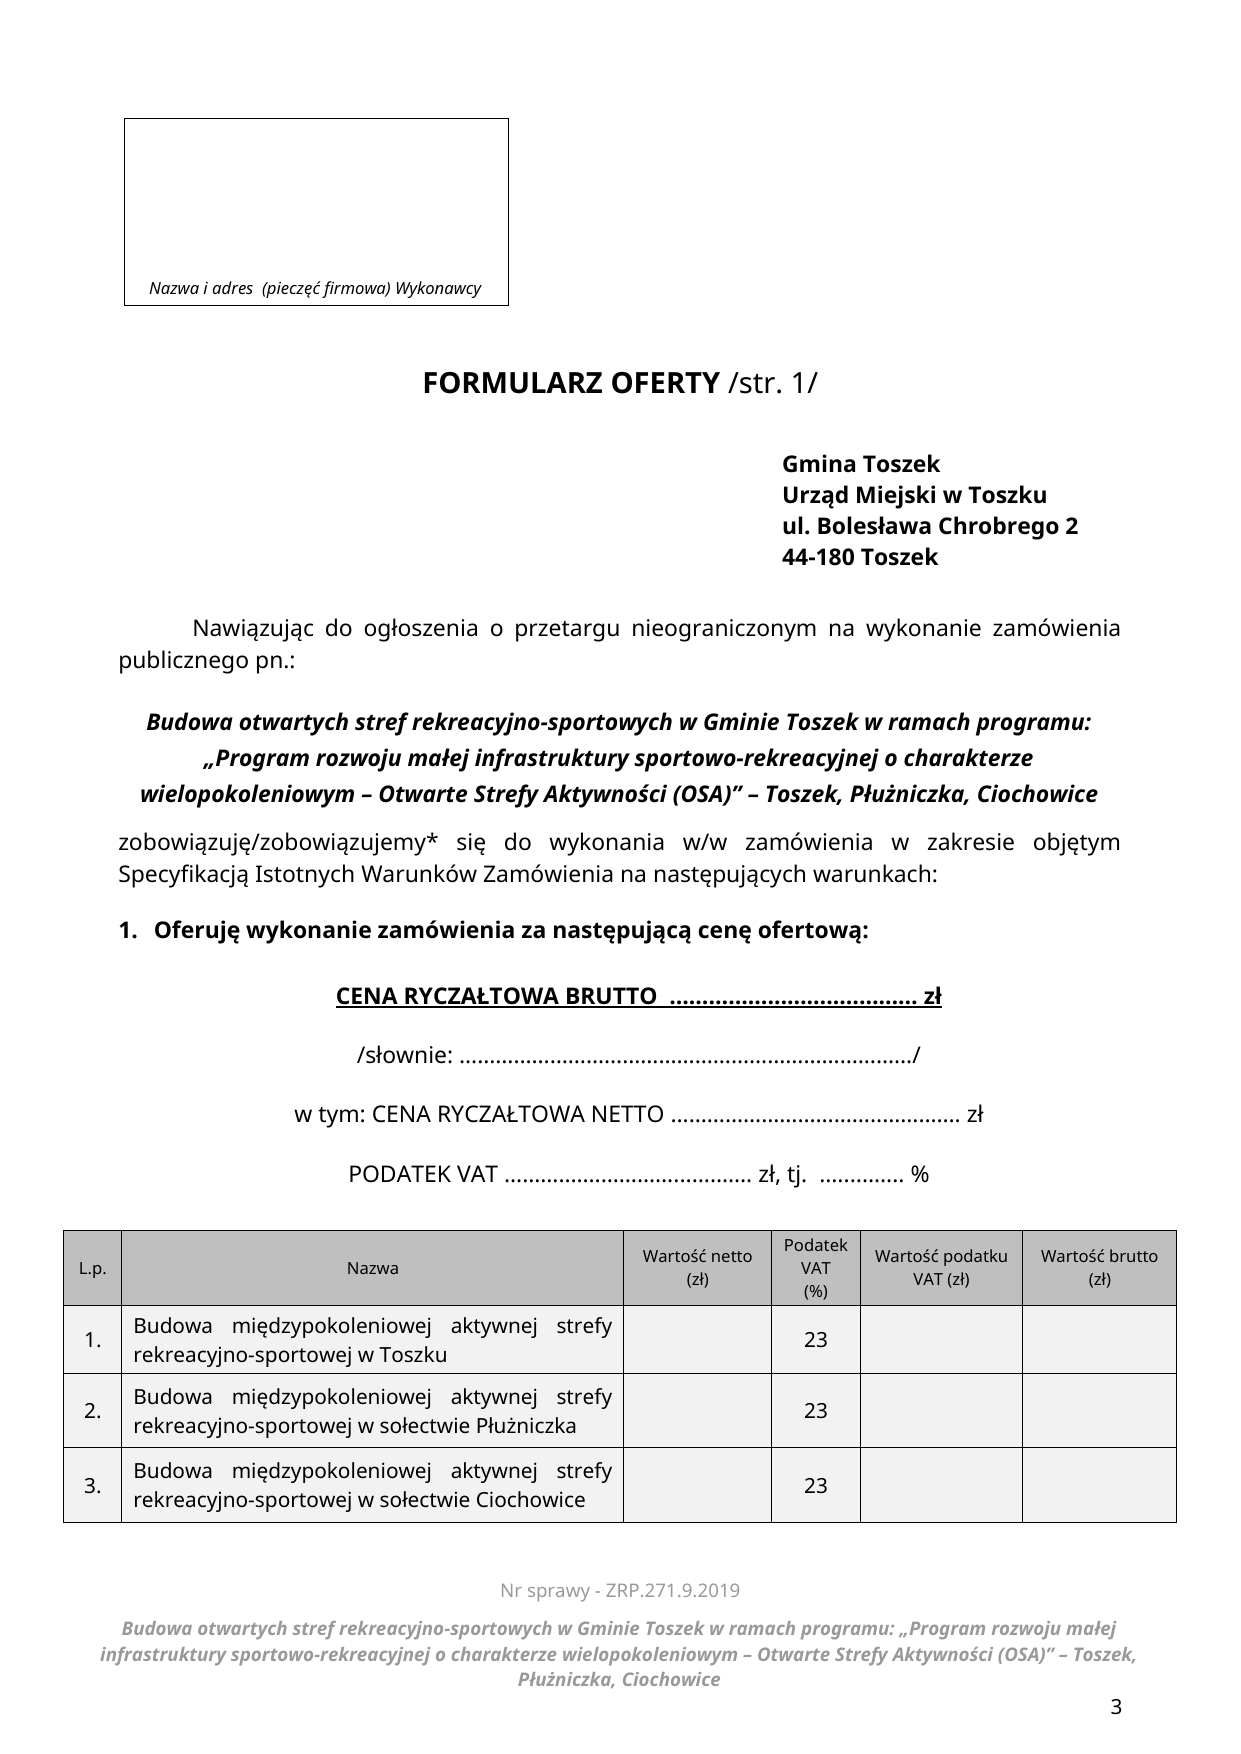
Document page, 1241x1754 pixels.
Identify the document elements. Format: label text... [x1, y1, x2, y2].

table_cell [1023, 1306, 1176, 1373]
table_cell [861, 1448, 1022, 1522]
table_cell 23 [772, 1306, 860, 1373]
table_header Wartość podatku VAT (zł) [861, 1231, 1022, 1305]
table_cell 23 [772, 1448, 860, 1522]
table_cell 1. [64, 1306, 121, 1373]
list CENA RYCZAŁTOWA BRUTTO ……………………..………… zł [155, 980, 1122, 1011]
text Urząd Miejski w Toszku [782, 479, 1122, 510]
text Nawiązując do ogłoszenia o przetargu nieograniczonym na wykonanie zamówienia publicznego pn.: [118, 612, 1122, 675]
table_header Nazwa i adres (pieczęć firmowa) Wykonawcy [125, 119, 508, 305]
list Oferuję wykonanie zamówienia za następującą cenę ofertową: [118, 914, 1122, 946]
table_header Wartość brutto (zł) [1023, 1231, 1176, 1305]
text Budowa otwartych stref rekreacyjno-sportowych w Gminie Toszek w ramach programu: „Program rozwoju małej infrastruktury sportowo-rekreacyjnej o charakterze wielopokoleniowym – Otwarte Strefy Aktywności (OSA)” – Toszek, Płużniczka, Ciochowice [118, 706, 1122, 809]
table_cell Budowa międzypokoleniowej aktywnej strefy rekreacyjno-sportowej w sołectwie Płużniczka [122, 1374, 623, 1447]
table_cell 2. [64, 1374, 121, 1447]
text 44-180 Toszek [708, 541, 1122, 572]
table_cell Budowa międzypokoleniowej aktywnej strefy rekreacyjno-sportowej w sołectwie Ciochowice [122, 1448, 623, 1522]
table_cell Budowa międzypokoleniowej aktywnej strefy rekreacyjno-sportowej w Toszku [122, 1306, 623, 1373]
table_cell [624, 1306, 771, 1373]
text ul. Bolesława Chrobrego 2 [708, 510, 1122, 541]
table_cell [1023, 1448, 1176, 1522]
text Gmina Toszek [708, 447, 1122, 479]
list /słownie: …………………………………………………………………/ [155, 1039, 1122, 1070]
list w tym: CENA RYCZAŁTOWA NETTO ……………………………..……….… zł [155, 1098, 1122, 1130]
table_cell [861, 1374, 1022, 1447]
table_header Nazwa [122, 1231, 623, 1305]
table_cell [624, 1374, 771, 1447]
table_header Wartość netto (zł) [624, 1231, 771, 1305]
table_header Podatek VAT (%) [772, 1231, 860, 1305]
table_cell 3. [64, 1448, 121, 1522]
table_cell [1023, 1374, 1176, 1447]
table_cell [624, 1448, 771, 1522]
table_cell [861, 1306, 1022, 1373]
text zobowiązuję/zobowiązujemy* się do wykonania w/w zamówienia w zakresie objętym Specyfikacją Istotnych Warunków Zamówienia na następujących warunkach: [118, 826, 1122, 889]
text FORMULARZ OFERTY /str. 1/ [118, 362, 1122, 402]
table_header L.p. [64, 1231, 121, 1305]
table_cell 23 [772, 1374, 860, 1447]
list PODATEK VAT ……….………………...….…… zł, tj. .…...….... % [155, 1158, 1122, 1189]
